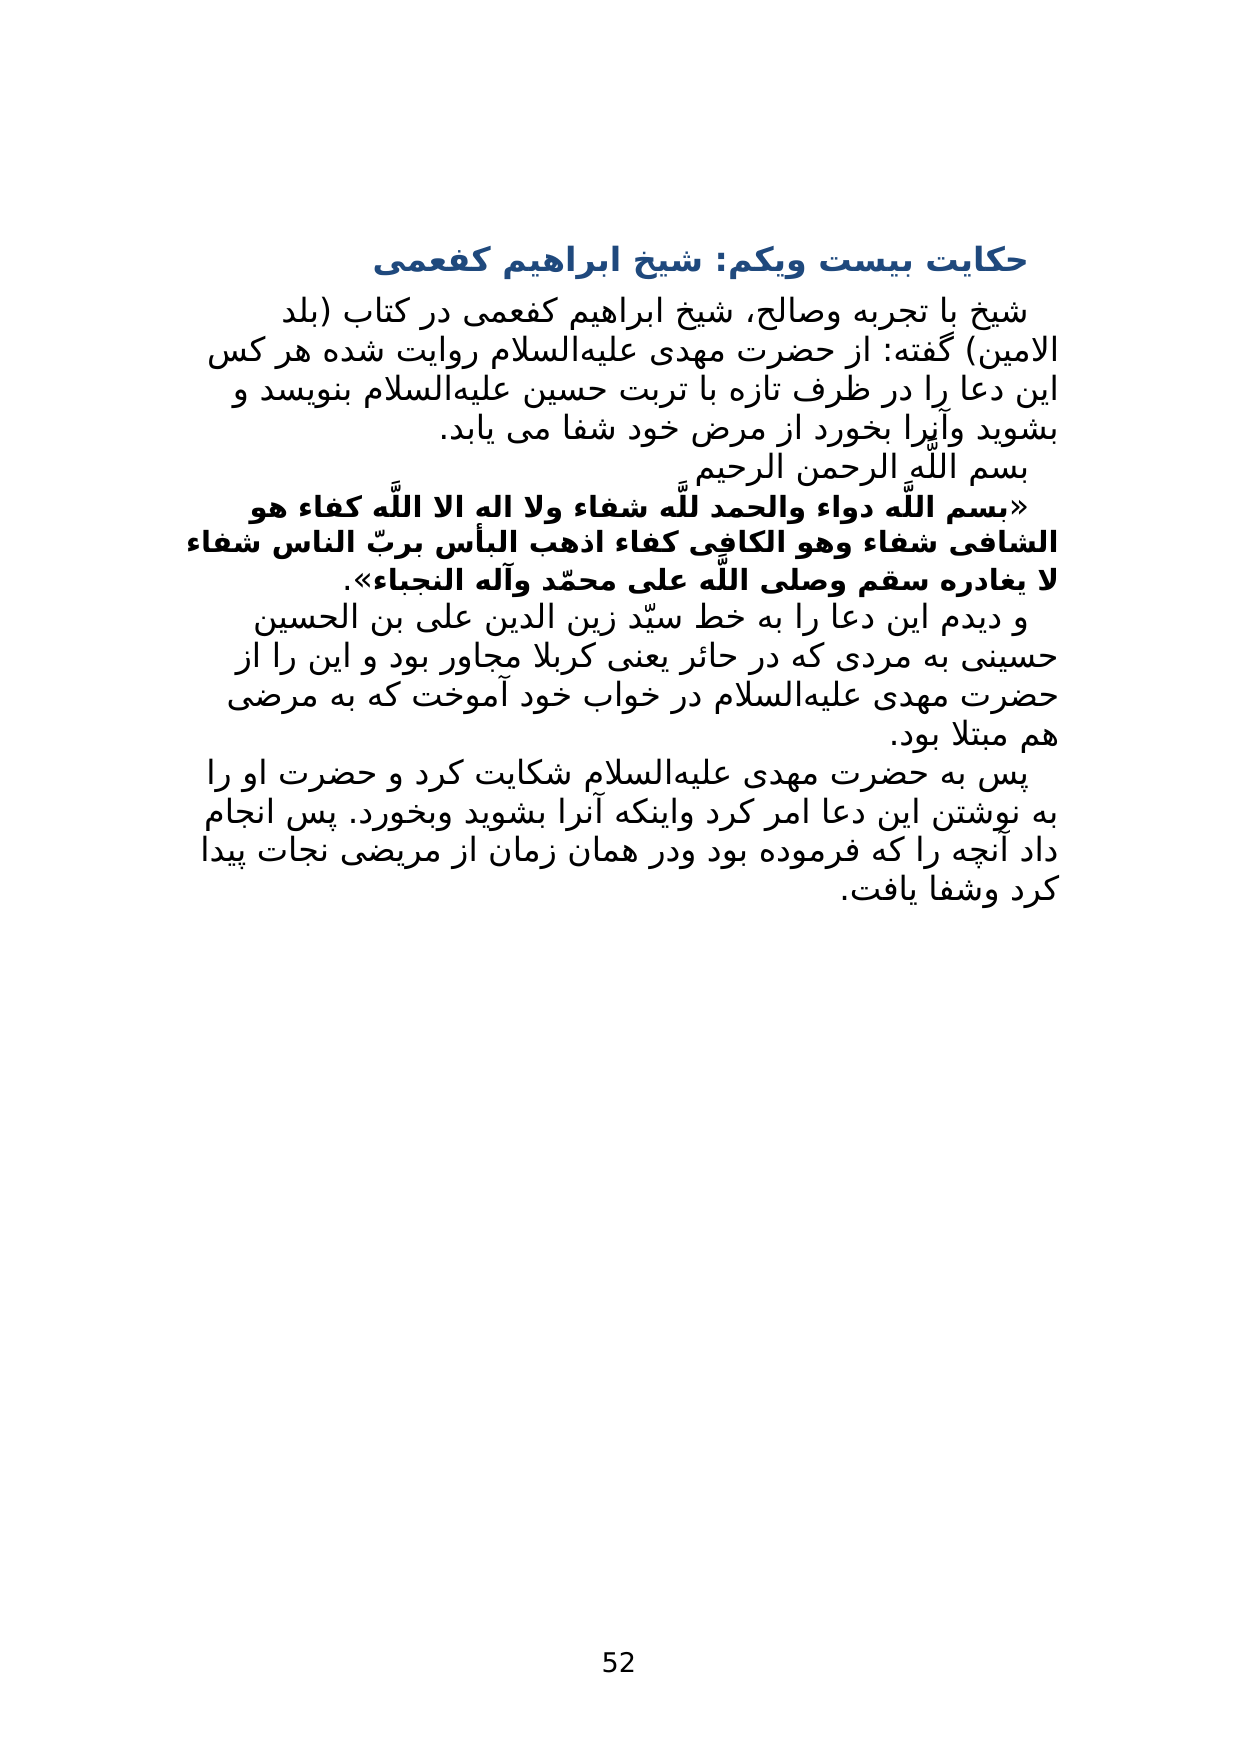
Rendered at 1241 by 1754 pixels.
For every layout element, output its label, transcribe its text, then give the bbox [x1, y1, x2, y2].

subtitle حكايت بيست ويكم: شيخ ابراهيم كفعمى [178, 241, 1059, 279]
text پس به حضرت مهدى عليه‌السلام شكايت كرد و حضرت او را به نوشتن اين دعا امر كرد واينكه آنرا بشويد وبخورد. پس انجام داد آنچه را كه فرموده بود ودر همان زمان از مريضى نجات پيدا كرد وشفا يافت. [178, 753, 1059, 909]
text شيخ با تجربه وصالح، شيخ ابراهيم كفعمى در كتاب (بلد الامين) گفته: از حضرت مهدى عليه‌السلام روايت شده هر كس اين دعا را در ظرف تازه با تربت حسين عليه‌السلام بنويسد و بشويد وآنرا بخورد از مرض خود شفا مى يابد. [178, 292, 1059, 447]
text «بسم اللَّه دواء والحمد للَّه شفاء ولا اله الا اللَّه كفاء هو الشافى شفاء وهو الكافى كفاء اذهب البأس بربّ الناس شفاء لا يغادره سقم وصلى اللَّه على محمّد وآله النجباء». [178, 486, 1059, 598]
text و ديدم اين دعا را به خط سيّد زين الدين على بن الحسين حسينى به مردى كه در حائر يعنى كربلا مجاور بود و اين را از حضرت مهدى عليه‌السلام در خواب خود آموخت كه به مرضى هم مبتلا بود. [178, 598, 1059, 753]
text بسم اللَّه الرحمن الرحيم [178, 447, 1059, 486]
